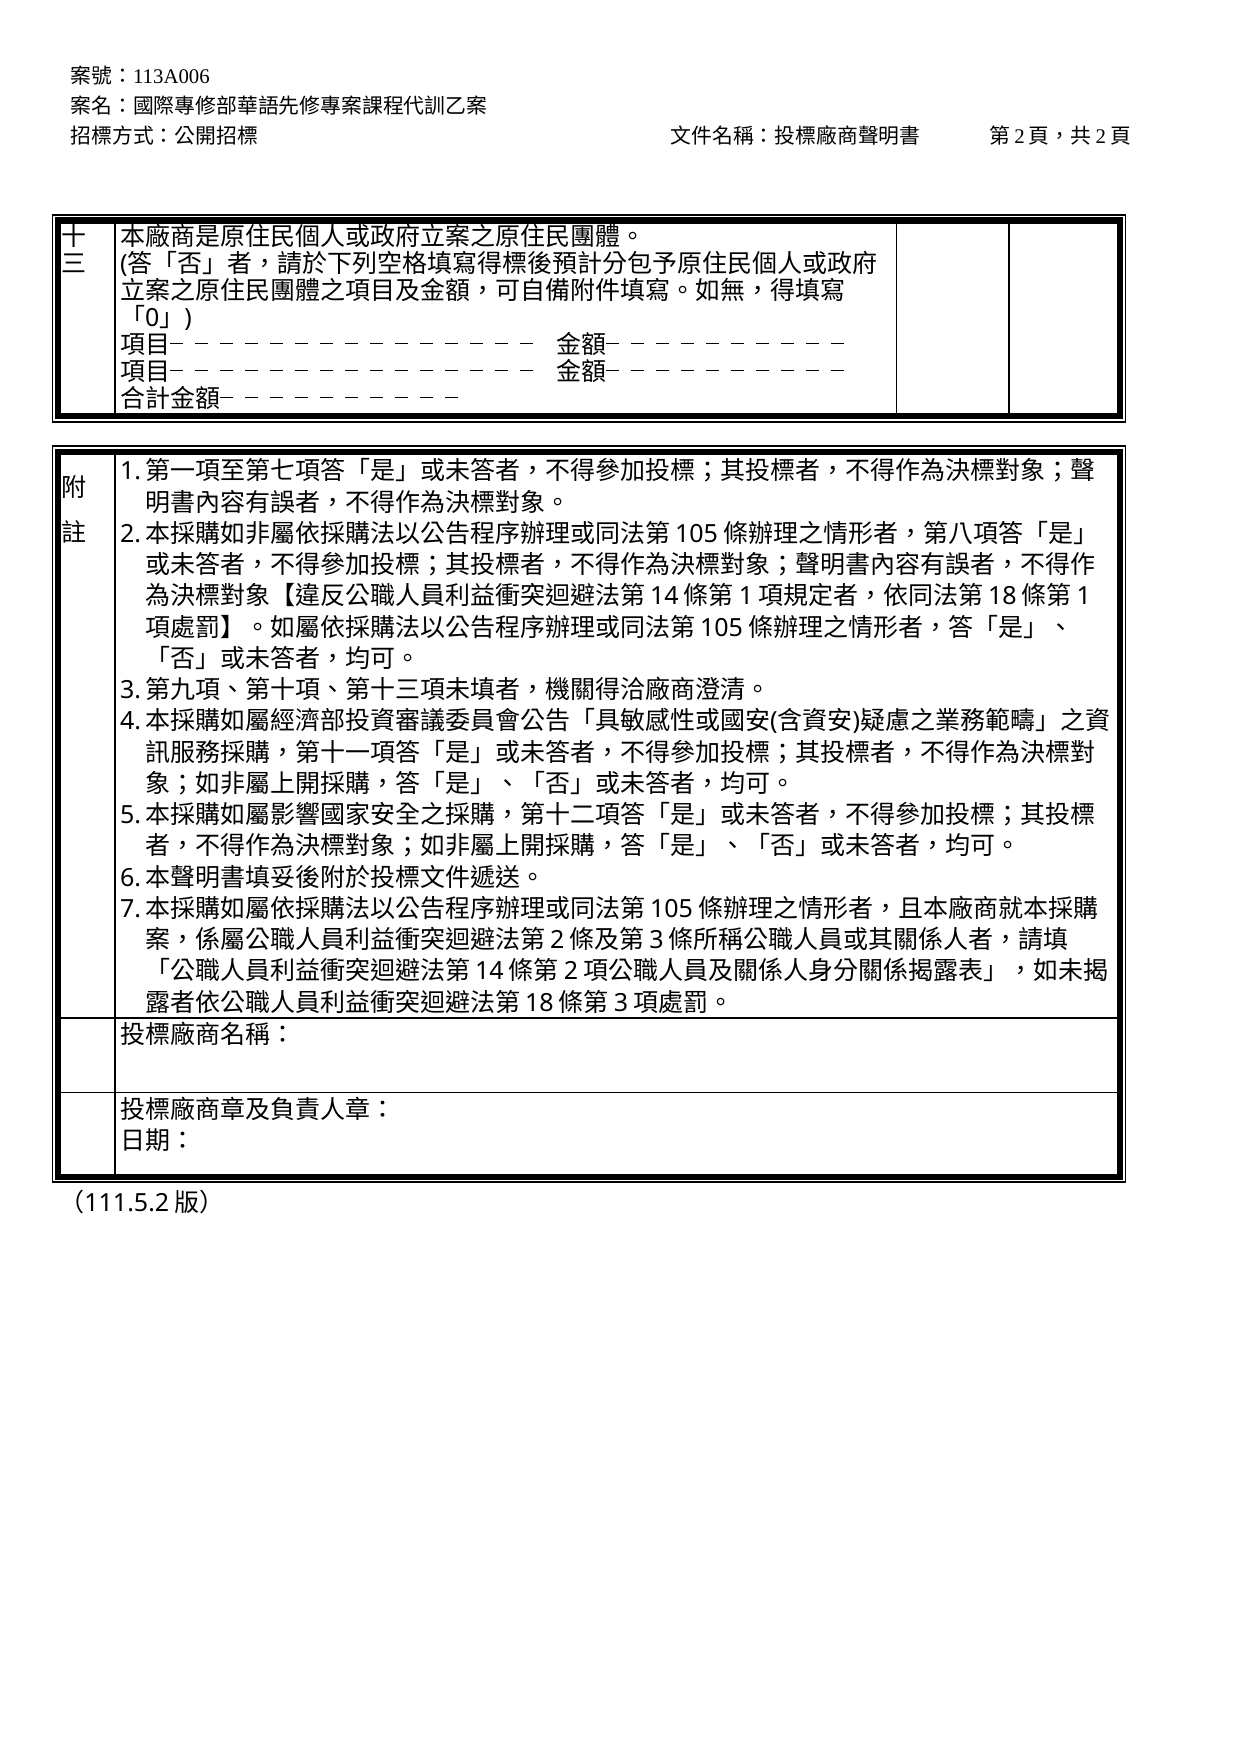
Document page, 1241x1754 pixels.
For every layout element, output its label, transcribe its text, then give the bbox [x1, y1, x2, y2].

table_header 十三 [61, 224, 114, 413]
table_cell 投標廠商名稱： [116, 1019, 1117, 1092]
table_header [897, 224, 1008, 413]
table_header 第一項至第七項答「是」或未答者，不得參加投標；其投標者，不得作為決標對象；聲明書內容有誤者，不得作為決標對象。 本採購如非屬依採購法以公告程序辦理或同法第105條辦理之情形者，第八項答「是」或未答者，不得參加投標；其投標者，不得作為決標對象；聲明書內容有誤者，不得作為決標對象【違反公職人員利益衝突迴避法第14條第1項規定者，依同法第18條第1項處罰】。如屬依採購法以公告程序辦理或同法第105條辦理之情形者，答「是」、「否」或未答者，均可。 第九項、第十項、第十三項未填者，機關得洽廠商澄清。 本採購如屬經濟部投資審議委員會公告「具敏感性或國安(含資安)疑慮之業務範疇」之資訊服務採購，第十一項答「是」或未答者，不得參加投標；其投標者，不得作為決標對象；如非屬上開採購，答「是」、「否」或未答者，均可。 本採購如屬影響國家安全之採購，第十二項答「是」或未答者，不得參加投標；其投標者，不得作為決標對象；如非屬上開採購，答「是」、「否」或未答者，均可。 本聲明書填妥後附於投標文件遞送。 本採購如屬依採購法以公告程序辦理或同法第105條辦理之情形者，且本廠商就本採購案，係屬公職人員利益衝突迴避法第2條及第3條所稱公職人員或其關係人者，請填「公職人員利益衝突迴避法第14條第2項公職人員及關係人身分關係揭露表」，如未揭露者依公職人員利益衝突迴避法第18條第3項處罰。 [116, 455, 1117, 1017]
table_header [1010, 224, 1117, 413]
table_cell 投標廠商章及負責人章： 日期： [116, 1093, 1117, 1173]
table_cell [61, 1093, 114, 1173]
table_cell [61, 1019, 114, 1092]
table_header 本廠商是原住民個人或政府立案之原住民團體。 (答「否」者，請於下列空格填寫得標後預計分包予原住民個人或政府立案之原住民團體之項目及金額，可自備附件填寫。如無，得填寫「0」) 項目╴╴╴╴╴╴╴╴╴╴╴╴╴╴╴ 金額╴╴╴╴╴╴╴╴╴╴ 項目╴╴╴╴╴╴╴╴╴╴╴╴╴╴╴ 金額╴╴╴╴╴╴╴╴╴╴ 合計金額╴╴╴╴╴╴╴╴╴╴ [116, 224, 896, 413]
text （111.5.2版） [59, 1183, 1181, 1219]
table_header 附 註 [61, 455, 114, 1017]
